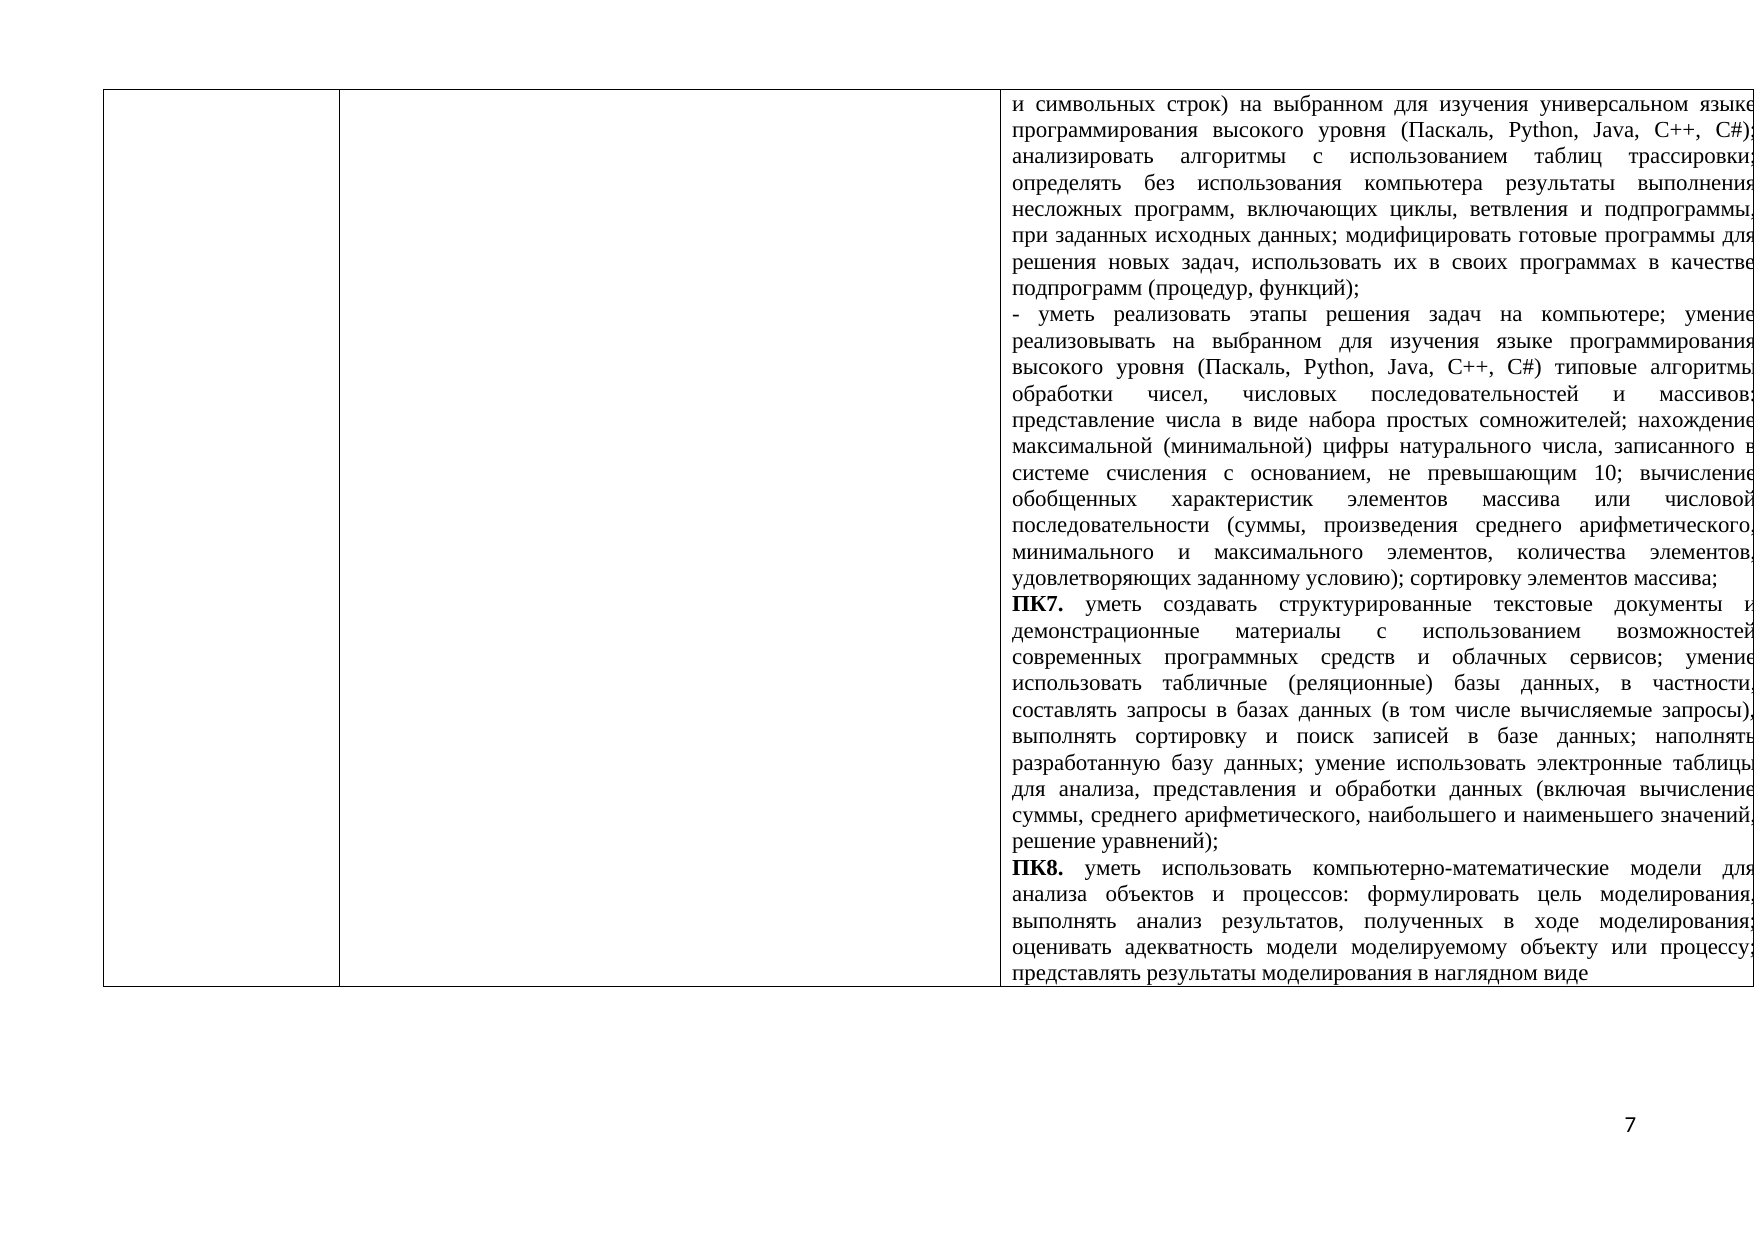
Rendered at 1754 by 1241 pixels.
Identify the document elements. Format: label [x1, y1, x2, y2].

table_cell [104, 90, 339, 986]
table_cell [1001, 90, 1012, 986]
table_cell [340, 90, 1000, 986]
